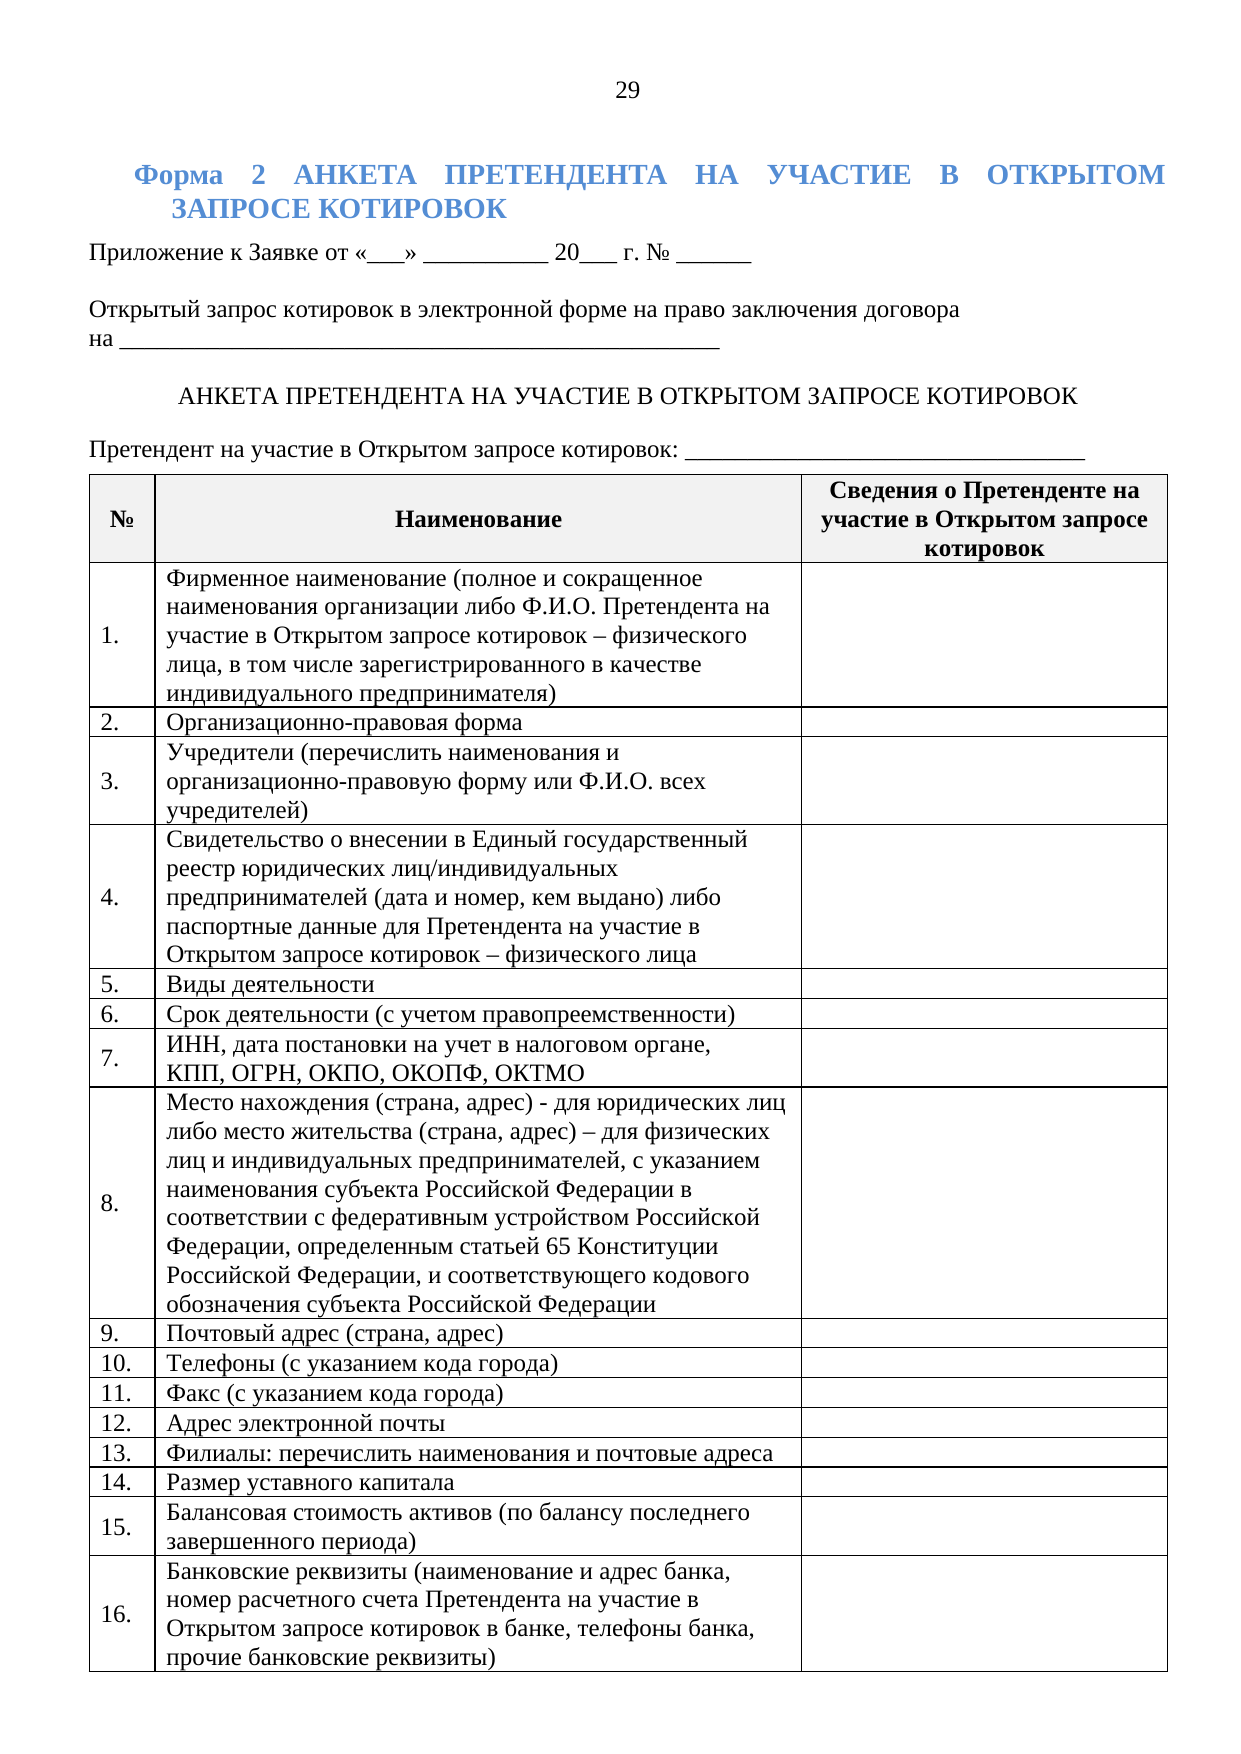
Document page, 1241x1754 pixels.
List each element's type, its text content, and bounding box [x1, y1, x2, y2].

table_cell 1. [90, 563, 154, 706]
table_cell [802, 999, 1167, 1028]
table_cell Филиалы: перечислить наименования и почтовые адреса [156, 1438, 801, 1466]
table_cell Банковские реквизиты (наименование и адрес банка, номер расчетного счета Претендента на участие в Открытом запросе котировок в банке, телефоны банка, прочие банковские реквизиты) [156, 1556, 801, 1671]
text Открытый запрос котировок в электронной форме на право заключения договора [89, 294, 1166, 323]
table_cell Фирменное наименование (полное и сокращенное наименования организации либо Ф.И.О. Претендента на участие в Открытом запросе котировок – физического лица, в том числе зарегистрированного в качестве индивидуального предпринимателя) [156, 563, 801, 706]
table_cell Свидетельство о внесении в Единый государственный реестр юридических лиц/индивидуальных предпринимателей (дата и номер, кем выдано) либо паспортные данные для Претендента на участие в Открытом запросе котировок – физического лица [156, 825, 801, 968]
text АНКЕТА ПРЕТЕНДЕНТА НА УЧАСТИЕ В ОТКРЫТОМ ЗАПРОСЕ КОТИРОВОК [89, 381, 1166, 409]
table_cell 4. [90, 825, 154, 968]
text Претендент на участие в Открытом запросе котировок: ________________________________ [89, 434, 1166, 462]
table_cell 3. [90, 737, 154, 823]
table_cell [802, 708, 1167, 736]
table_header № [90, 475, 154, 562]
table_cell 13. [90, 1438, 154, 1466]
table_cell [802, 1378, 1167, 1407]
table_cell Срок деятельности (с учетом правопреемственности) [156, 999, 801, 1028]
table_cell 15. [90, 1497, 154, 1555]
table_cell 6. [90, 999, 154, 1028]
table_cell Телефоны (с указанием кода города) [156, 1348, 801, 1377]
table_cell 16. [90, 1556, 154, 1671]
text на ________________________________________________ [89, 323, 1166, 352]
table_cell 11. [90, 1378, 154, 1407]
table_cell Учредители (перечислить наименования и организационно-правовую форму или Ф.И.О. всех учредителей) [156, 737, 801, 823]
table_cell Адрес электронной почты [156, 1408, 801, 1437]
table_cell Факс (с указанием кода города) [156, 1378, 801, 1407]
table_cell 12. [90, 1408, 154, 1437]
table_cell Почтовый адрес (страна, адрес) [156, 1319, 801, 1347]
table_cell [802, 1468, 1167, 1496]
text Приложение к Заявке от «___» __________ 20___ г. № ______ [89, 237, 1166, 266]
table_cell 9. [90, 1319, 154, 1347]
table_cell [802, 737, 1167, 823]
table_cell [802, 1088, 1167, 1317]
table_cell 2. [90, 708, 154, 736]
table_cell 8. [90, 1088, 154, 1317]
table_cell Виды деятельности [156, 969, 801, 998]
table_cell [802, 563, 1167, 706]
table_cell 5. [90, 969, 154, 998]
table_cell [802, 1556, 1167, 1671]
table_header Наименование [156, 475, 801, 562]
table_cell [802, 1438, 1167, 1466]
table_cell 7. [90, 1029, 154, 1086]
table_cell [802, 1408, 1167, 1437]
table_cell 14. [90, 1468, 154, 1496]
table_cell Организационно-правовая форма [156, 708, 801, 736]
table_cell [802, 825, 1167, 968]
subtitle Форма 2 АНКЕТА ПРЕТЕНДЕНТА НА УЧАСТИЕ В ОТКРЫТОМ ЗАПРОСЕ КОТИРОВОК [134, 157, 1166, 224]
table_cell [802, 969, 1167, 998]
table_cell Балансовая стоимость активов (по балансу последнего завершенного периода) [156, 1497, 801, 1555]
table_cell [802, 1348, 1167, 1377]
table_header Сведения о Претенденте на участие в Открытом запросе котировок [802, 475, 1167, 562]
table_cell Размер уставного капитала [156, 1468, 801, 1496]
table_cell [802, 1497, 1167, 1555]
table_cell 10. [90, 1348, 154, 1377]
table_cell [802, 1029, 1167, 1086]
table_cell ИНН, дата постановки на учет в налоговом органе, КПП, ОГРН, ОКПО, ОКОПФ, ОКТМО [156, 1029, 801, 1086]
table_cell Место нахождения (страна, адрес) - для юридических лиц либо место жительства (страна, адрес) – для физических лиц и индивидуальных предпринимателей, с указанием наименования субъекта Российской Федерации в соответствии с федеративным устройством Российской Федерации, определенным статьей 65 Конституции Российской Федерации, и соответствующего кодового обозначения субъекта Российской Федерации [156, 1088, 801, 1317]
table_cell [802, 1319, 1167, 1347]
